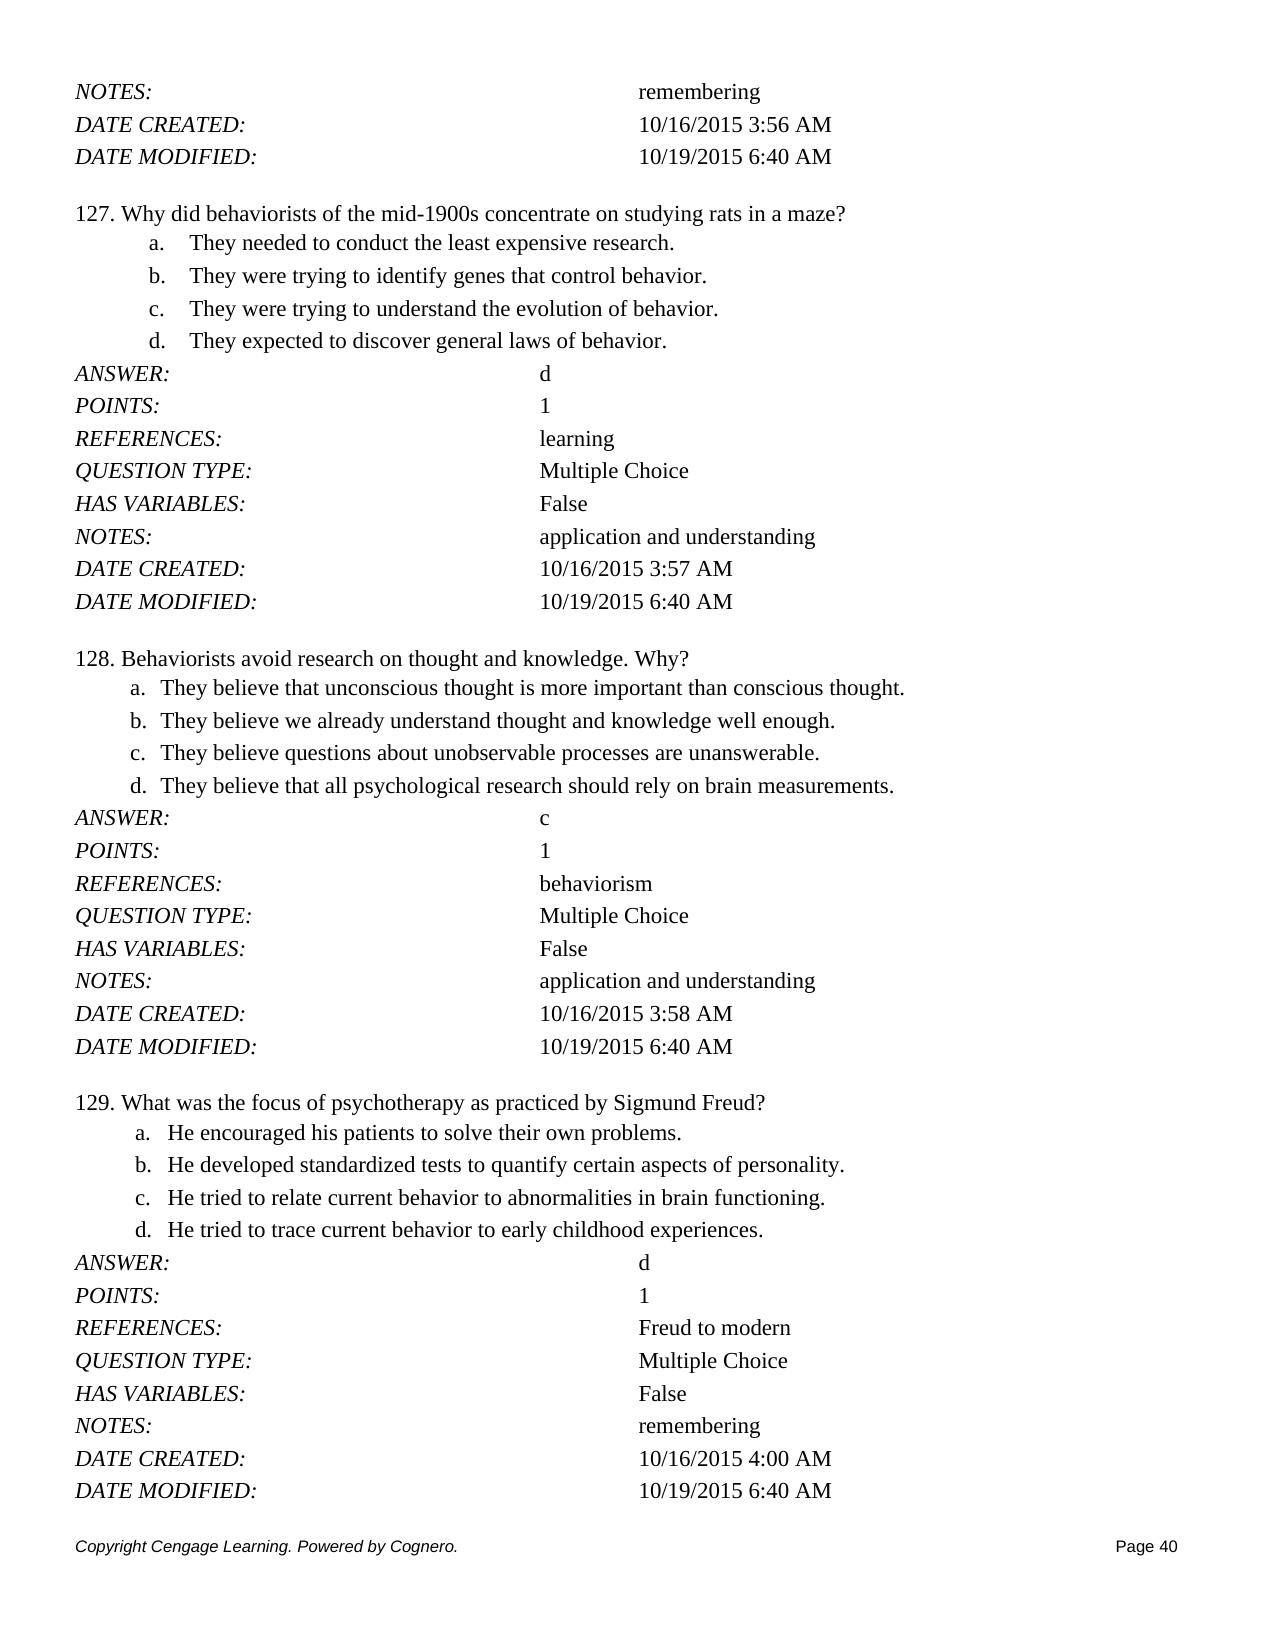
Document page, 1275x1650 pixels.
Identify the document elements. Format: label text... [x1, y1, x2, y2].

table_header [75, 75, 1200, 173]
table_header 128. ​Behaviorists avoid research on thought and knowledge. Why? [75, 645, 1200, 1062]
table_header 129. ​What was the focus of psychotherapy as practiced by Sigmund Freud? [75, 1089, 1200, 1507]
table_header 127. Why did behaviorists of the mid-1900s concentrate on studying rats in a maze?​ [75, 200, 1200, 618]
